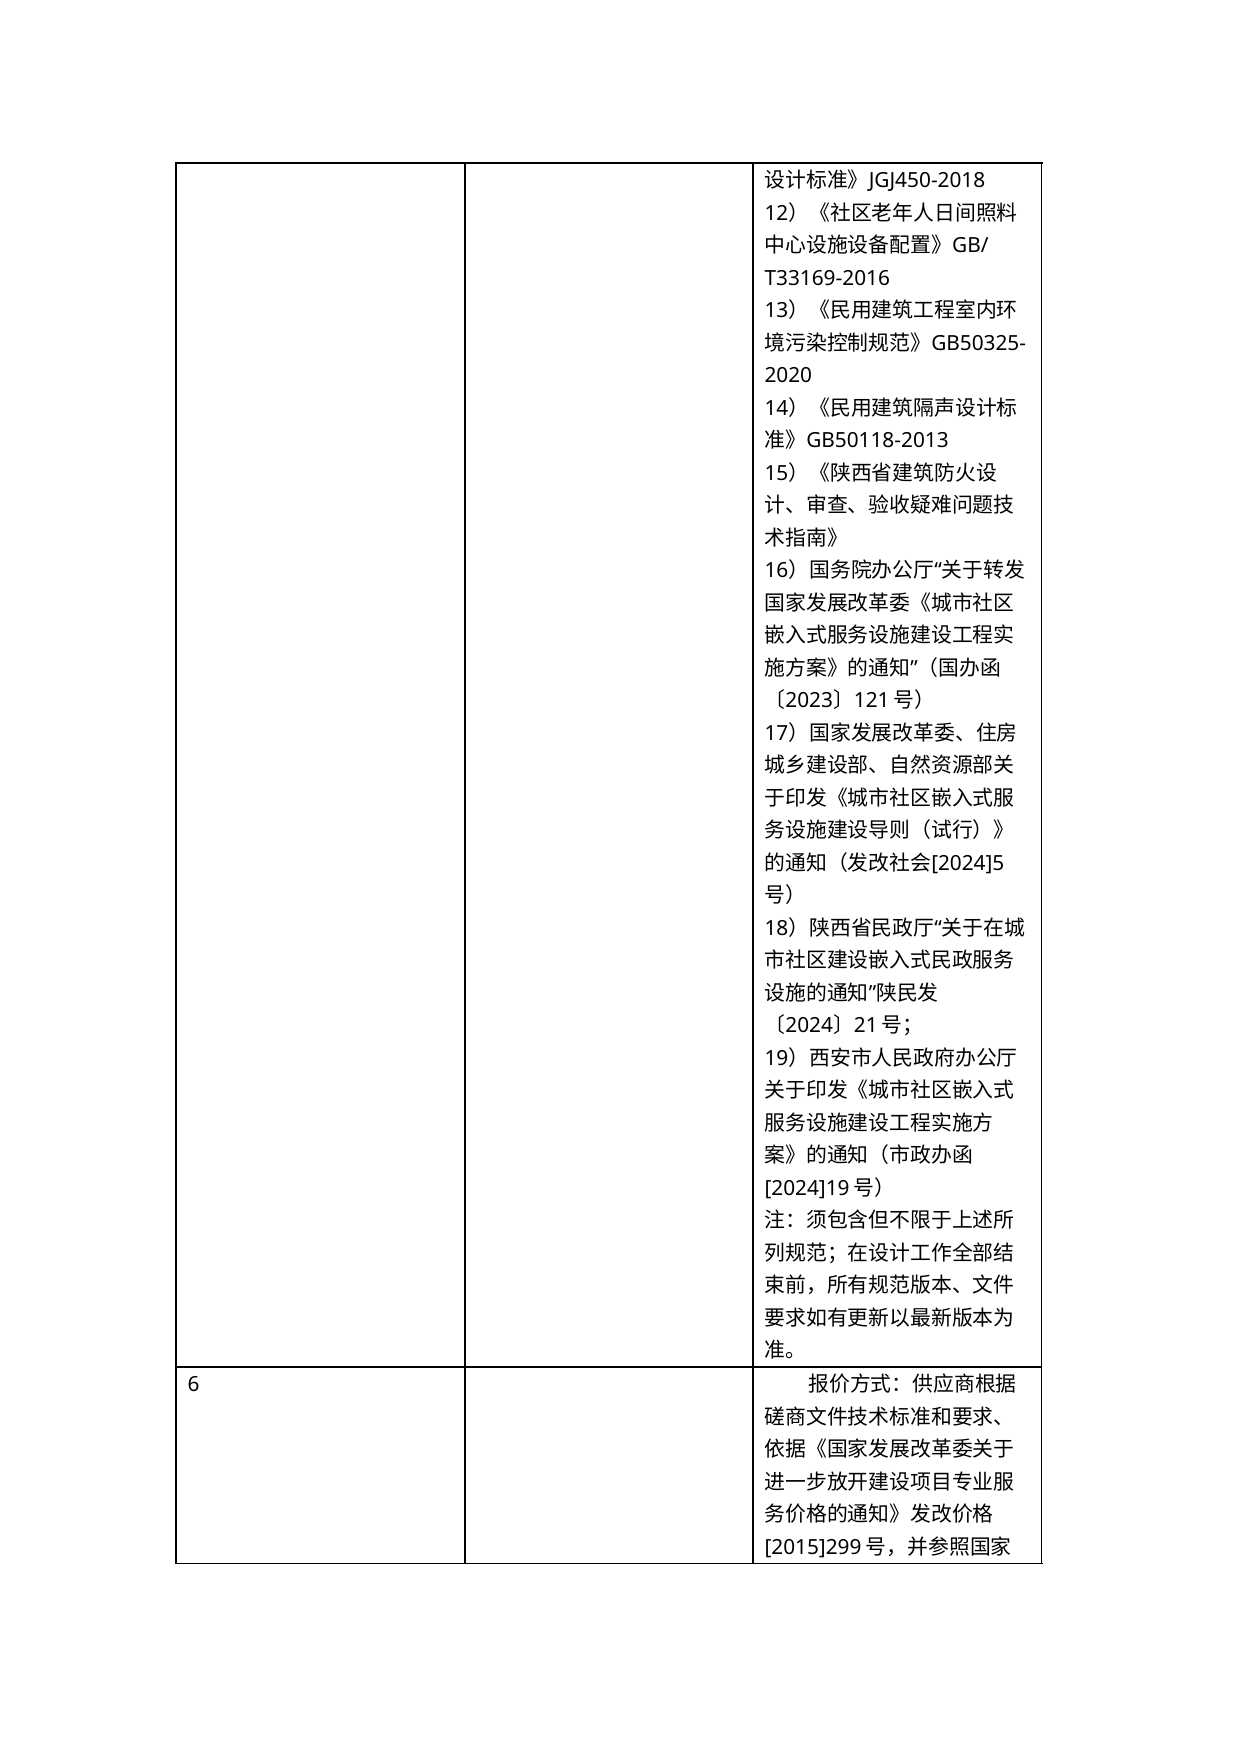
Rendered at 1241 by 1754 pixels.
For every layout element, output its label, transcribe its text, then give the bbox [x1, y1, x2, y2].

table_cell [754, 164, 1041, 1366]
table_cell [466, 1368, 752, 1563]
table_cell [754, 1368, 1041, 1563]
table_cell [466, 164, 752, 1366]
table_cell 6 [177, 1368, 464, 1563]
table_cell 5 [177, 164, 464, 1366]
